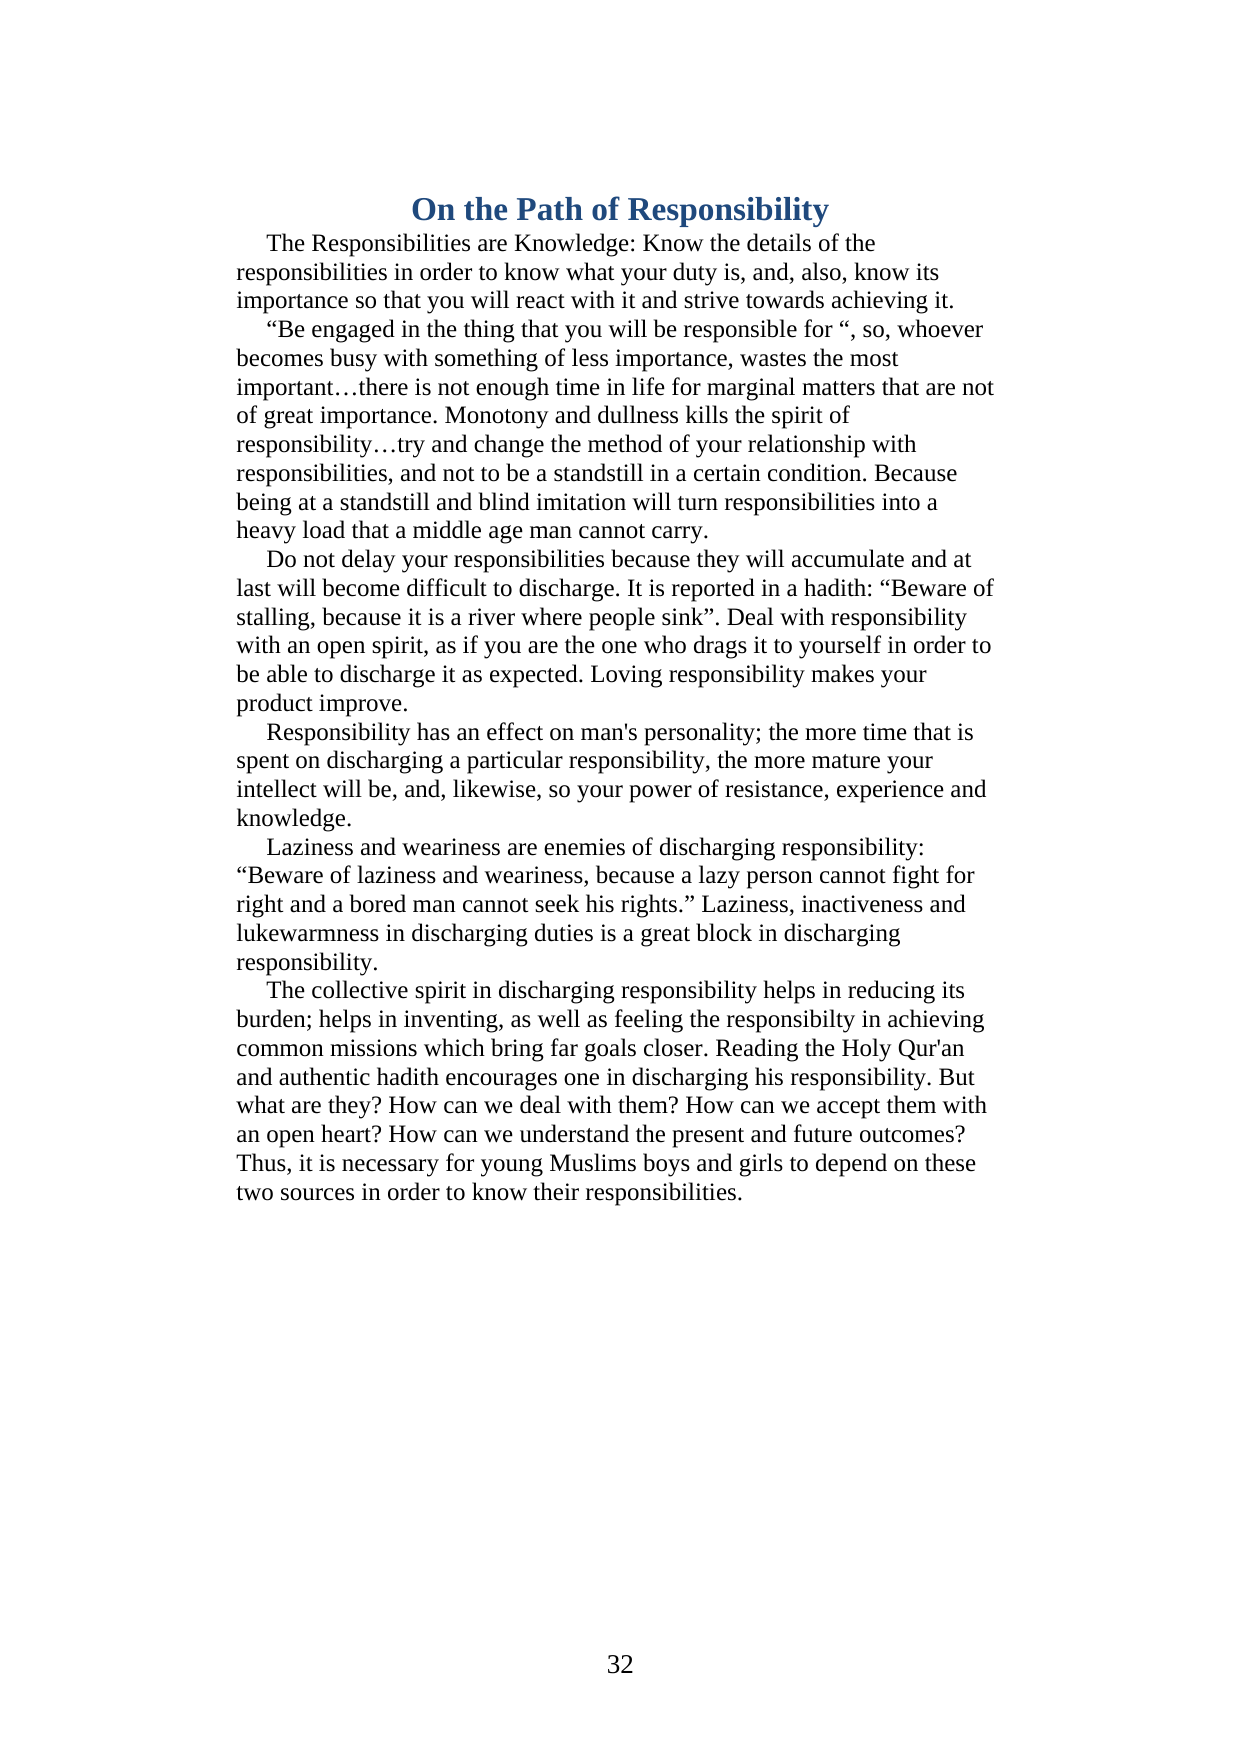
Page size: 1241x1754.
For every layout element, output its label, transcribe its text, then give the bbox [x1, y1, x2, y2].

text Laziness and weariness are enemies of discharging responsibility: “Beware of laziness and weariness, because a lazy person cannot fight for right and a bored man cannot seek his rights.” Laziness, inactiveness and lukewarmness in discharging duties is a great block in discharging responsibility. [236, 832, 1004, 976]
subtitle On the Path of Responsibility [236, 190, 1004, 228]
text “Be engaged in the thing that you will be responsible for “, so, whoever becomes busy with something of less importance, wastes the most important…there is not enough time in life for marginal matters that are not of great importance. Monotony and dullness kills the spirit of responsibility…try and change the method of your relationship with responsibilities, and not to be a standstill in a certain condition. Because being at a standstill and blind imitation will turn responsibilities into a heavy load that a middle age man cannot carry. [236, 314, 1004, 544]
text The Responsibilities are Knowledge: Know the details of the responsibilities in order to know what your duty is, and, also, know its importance so that you will react with it and strive towards achieving it. [236, 228, 1004, 314]
text Do not delay your responsibilities because they will accumulate and at last will become difficult to discharge. It is reported in a hadith: “Beware of stalling, because it is a river where people sink”. Deal with responsibility with an open spirit, as if you are the one who drags it to yourself in order to be able to discharge it as expected. Loving responsibility makes your product improve. [236, 544, 1004, 717]
text The collective spirit in discharging responsibility helps in reducing its burden; helps in inventing, as well as feeling the responsibilty in achieving common missions which bring far goals closer. Reading the Holy Qur'an and authentic hadith encourages one in discharging his responsibility. But what are they? How can we deal with them? How can we accept them with an open heart? How can we understand the present and future outcomes? Thus, it is necessary for young Muslims boys and girls to depend on these two sources in order to know their responsibilities. [236, 976, 1004, 1206]
text Responsibility has an effect on man's personality; the more time that is spent on discharging a particular responsibility, the more mature your intellect will be, and, likewise, so your power of resistance, experience and knowledge. [236, 717, 1004, 832]
